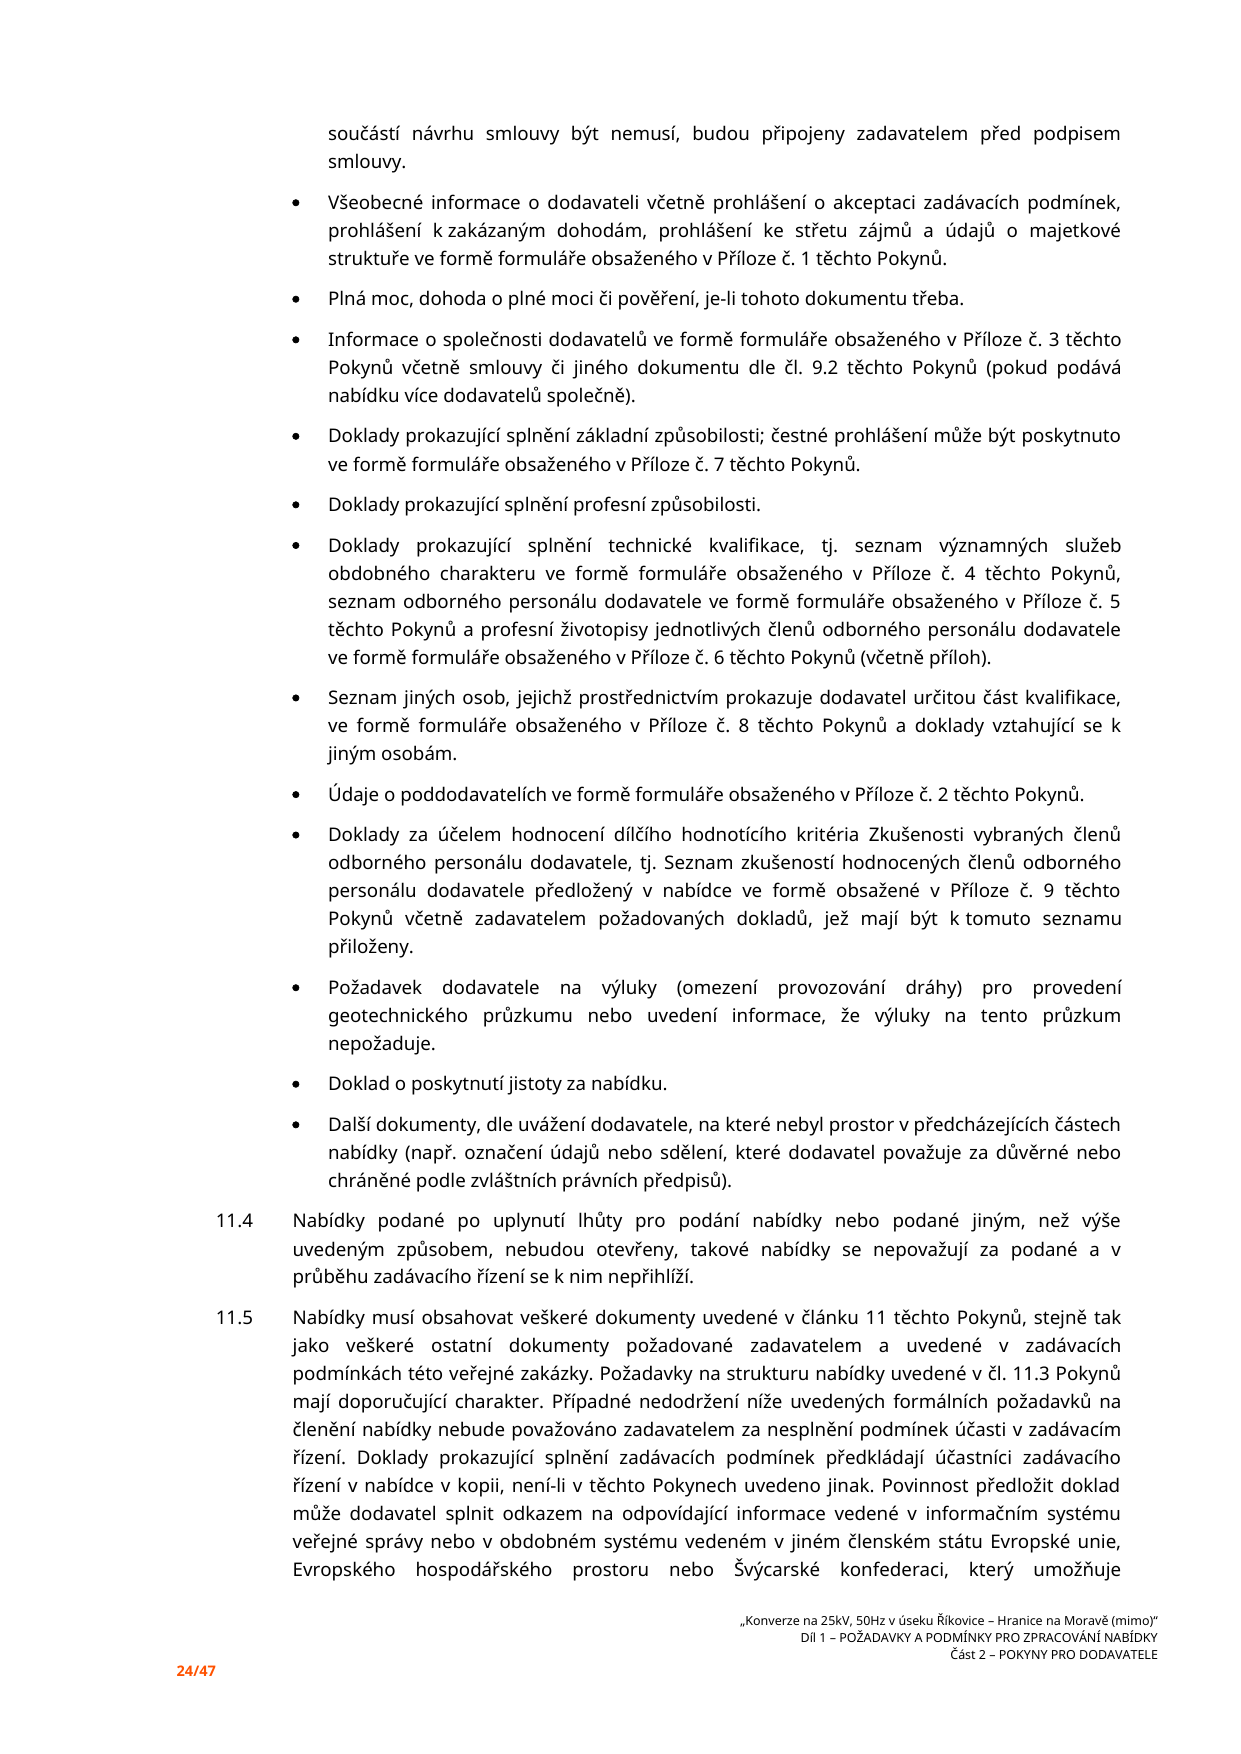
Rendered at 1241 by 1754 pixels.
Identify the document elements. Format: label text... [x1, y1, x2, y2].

text Nabídky podané po uplynutí lhůty pro podání nabídky nebo podané jiným, než výše uvedeným způsobem, nebudou otevřeny, takové nabídky se nepovažují za podané a v průběhu zadávacího řízení se k nim nepřihlíží. [216, 1208, 1122, 1289]
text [216, 1304, 1122, 1582]
text Seznam jiných osob, jejichž prostřednictvím prokazuje dodavatel určitou část kvalifikace, ve formě formuláře obsaženého v Příloze č. 8 těchto Pokynů a doklady vztahující se k jiným osobám. [292, 684, 1122, 766]
text Doklady za účelem hodnocení dílčího hodnotícího kritéria Zkušenosti vybraných členů odborného personálu dodavatele, tj. Seznam zkušeností hodnocených členů odborného personálu dodavatele předložený v nabídce ve formě obsažené v Příloze č. 9 těchto Pokynů včetně zadavatelem požadovaných dokladů, jež mají být k tomuto seznamu přiloženy. [292, 822, 1122, 959]
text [292, 121, 1122, 174]
text Doklady prokazující splnění profesní způsobilosti. [292, 491, 1122, 517]
text Informace o společnosti dodavatelů ve formě formuláře obsaženého v Příloze č. 3 těchto Pokynů včetně smlouvy či jiného dokumentu dle čl. 9.2 těchto Pokynů (pokud podává nabídku více dodavatelů společně). [292, 326, 1122, 408]
text Plná moc, dohoda o plné moci či pověření, je-li tohoto dokumentu třeba. [292, 286, 1122, 311]
text Doklad o poskytnutí jistoty za nabídku. [292, 1071, 1122, 1096]
text Všeobecné informace o dodavateli včetně prohlášení o akceptaci zadávacích podmínek, prohlášení k zakázaným dohodám, prohlášení ke střetu zájmů a údajů o majetkové struktuře ve formě formuláře obsaženého v Příloze č. 1 těchto Pokynů. [292, 189, 1122, 271]
text Doklady prokazující splnění základní způsobilosti; čestné prohlášení může být poskytnuto ve formě formuláře obsaženého v Příloze č. 7 těchto Pokynů. [292, 423, 1122, 476]
text Doklady prokazující splnění technické kvalifikace, tj. seznam významných služeb obdobného charakteru ve formě formuláře obsaženého v Příloze č. 4 těchto Pokynů, seznam odborného personálu dodavatele ve formě formuláře obsaženého v Příloze č. 5 těchto Pokynů a profesní životopisy jednotlivých členů odborného personálu dodavatele ve formě formuláře obsaženého v Příloze č. 6 těchto Pokynů (včetně příloh). [292, 532, 1122, 669]
text Další dokumenty, dle uvážení dodavatele, na které nebyl prostor v předcházejících částech nabídky (např. označení údajů nebo sdělení, které dodavatel považuje za důvěrné nebo chráněné podle zvláštních právních předpisů). [292, 1111, 1122, 1193]
text Požadavek dodavatele na výluky (omezení provozování dráhy) pro provedení geotechnického průzkumu nebo uvedení informace, že výluky na tento průzkum nepožaduje. [292, 974, 1122, 1056]
text Údaje o poddodavatelích ve formě formuláře obsaženého v Příloze č. 2 těchto Pokynů. [292, 781, 1122, 807]
